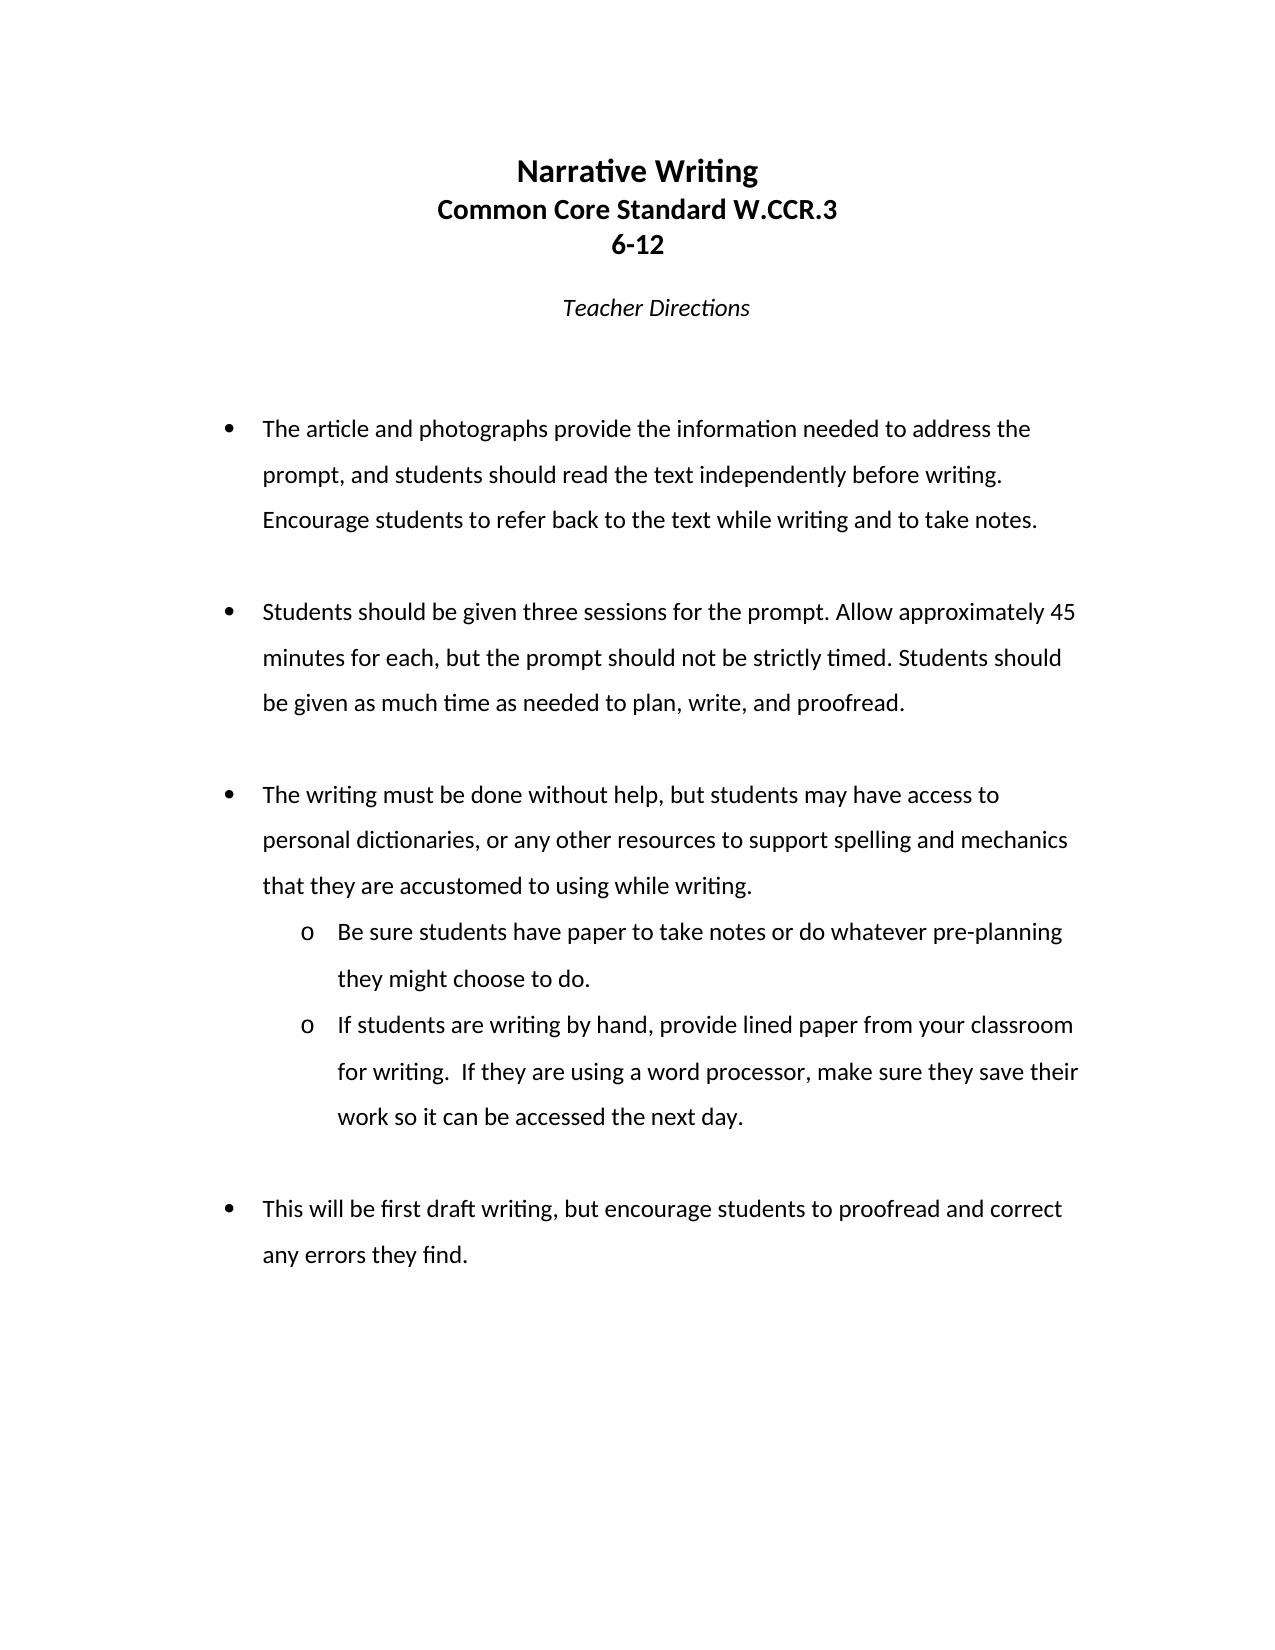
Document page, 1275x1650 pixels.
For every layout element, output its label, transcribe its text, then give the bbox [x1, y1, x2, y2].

list The writing must be done without help, but students may have access to personal dictionaries, or any other resources to support spelling and mechanics that they are accustomed to using while writing. [225, 779, 1087, 901]
list Students should be given three sessions for the prompt. Allow approximately 45 minutes for each, but the prompt should not be strictly timed. Students should be given as much time as needed to plan, write, and proofread. [225, 596, 1087, 718]
list If students are writing by hand, provide lined paper from your classroom for writing. If they are using a word processor, make sure they save their work so it can be accessed the next day. [300, 1009, 1087, 1132]
list The article and photographs provide the information needed to address the prompt, and students should read the text independently before writing. Encourage students to refer back to the text while writing and to take notes. [225, 413, 1087, 535]
text Narrative Writing [187, 150, 1087, 191]
list Be sure students have paper to take notes or do whatever pre-planning they might choose to do. [300, 916, 1087, 994]
text Common Core Standard W.CCR.3 [187, 191, 1087, 226]
text Teacher Directions [225, 292, 1087, 323]
list This will be first draft writing, but encourage students to proofread and correct any errors they find. [225, 1193, 1087, 1269]
text 6-12 [187, 226, 1087, 262]
